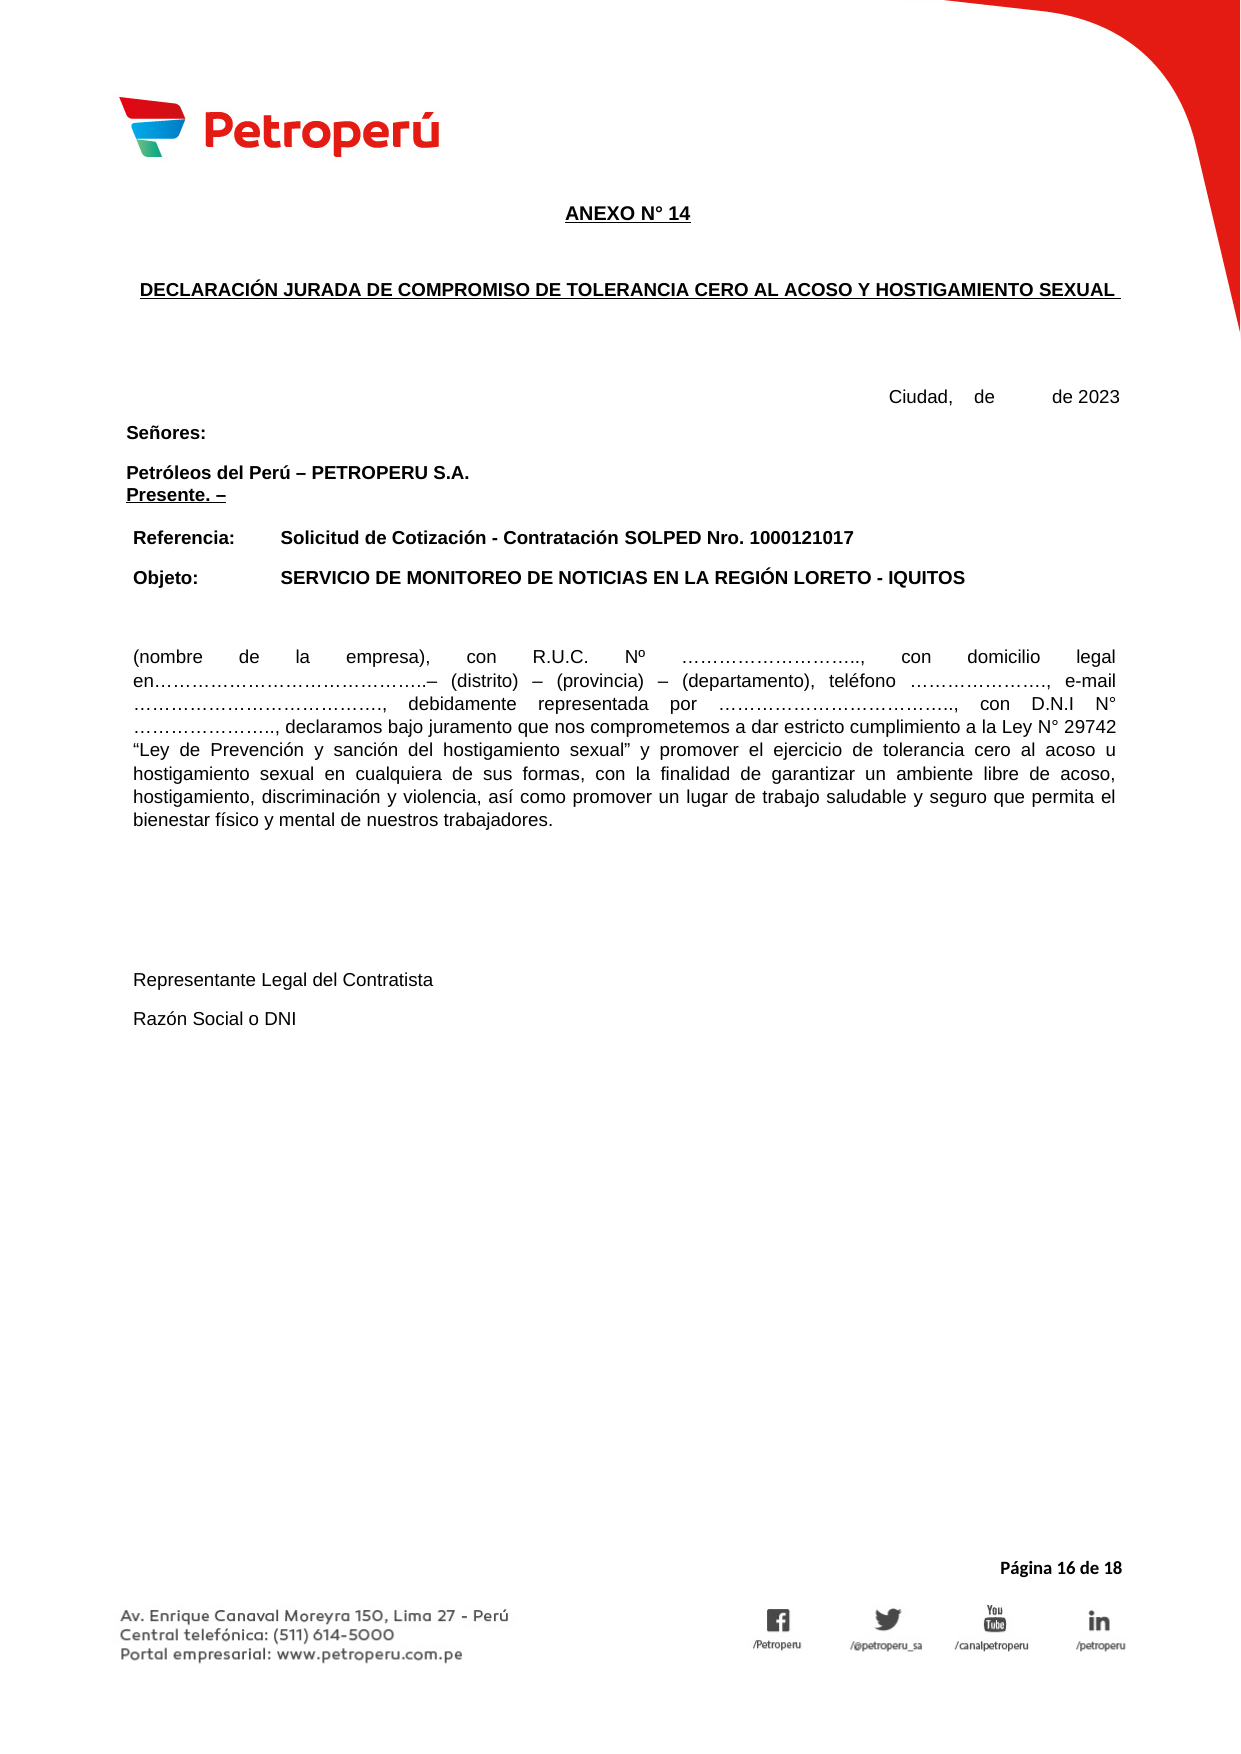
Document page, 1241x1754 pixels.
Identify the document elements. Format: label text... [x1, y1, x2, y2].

text Petróleos del Perú – PETROPERU S.A. [126, 462, 1120, 483]
picture [1, 0, 1241, 350]
text Señores: [126, 422, 1120, 444]
text Objeto: SERVICIO DE MONITOREO DE NOTICIAS EN LA REGIÓN LORETO - IQUITOS [133, 567, 1122, 589]
text Referencia: Solicitud de Cotización - Contratación SOLPED Nro. 1000121017 [133, 527, 1122, 548]
picture [1, 1596, 1241, 1751]
text (nombre de la empresa), con R.U.C. Nº ……………………….., con domicilio legal en……………………………………..– (distrito) – (provincia) – (departamento), teléfono …………………., e-mail …………………………………., debidamente representada por ……………………………….., con D.N.I N° ………………….., declaramos bajo juramento que nos comprometemos a dar estricto cumplimiento a la Ley N° 29742 “Ley de Prevención y sanción del hostigamiento sexual” y promover el ejercicio de tolerancia cero al acoso u hostigamiento sexual en cualquiera de sus formas, con la finalidad de garantizar un ambiente libre de acoso, hostigamiento, discriminación y violencia, así como promover un lugar de trabajo saludable y seguro que permita el bienestar físico y mental de nuestros trabajadores. [133, 646, 1117, 830]
text Representante Legal del Contratista [133, 968, 1117, 990]
text DECLARACIÓN JURADA DE COMPROMISO DE TOLERANCIA CERO AL ACOSO Y HOSTIGAMIENTO SEXUAL [133, 279, 1122, 301]
text ANEXO N° 14 [133, 202, 1122, 225]
text Razón Social o DNI [133, 1008, 1117, 1030]
text Ciudad, de de 2023 [724, 386, 1120, 408]
text Presente. – [126, 483, 1120, 505]
